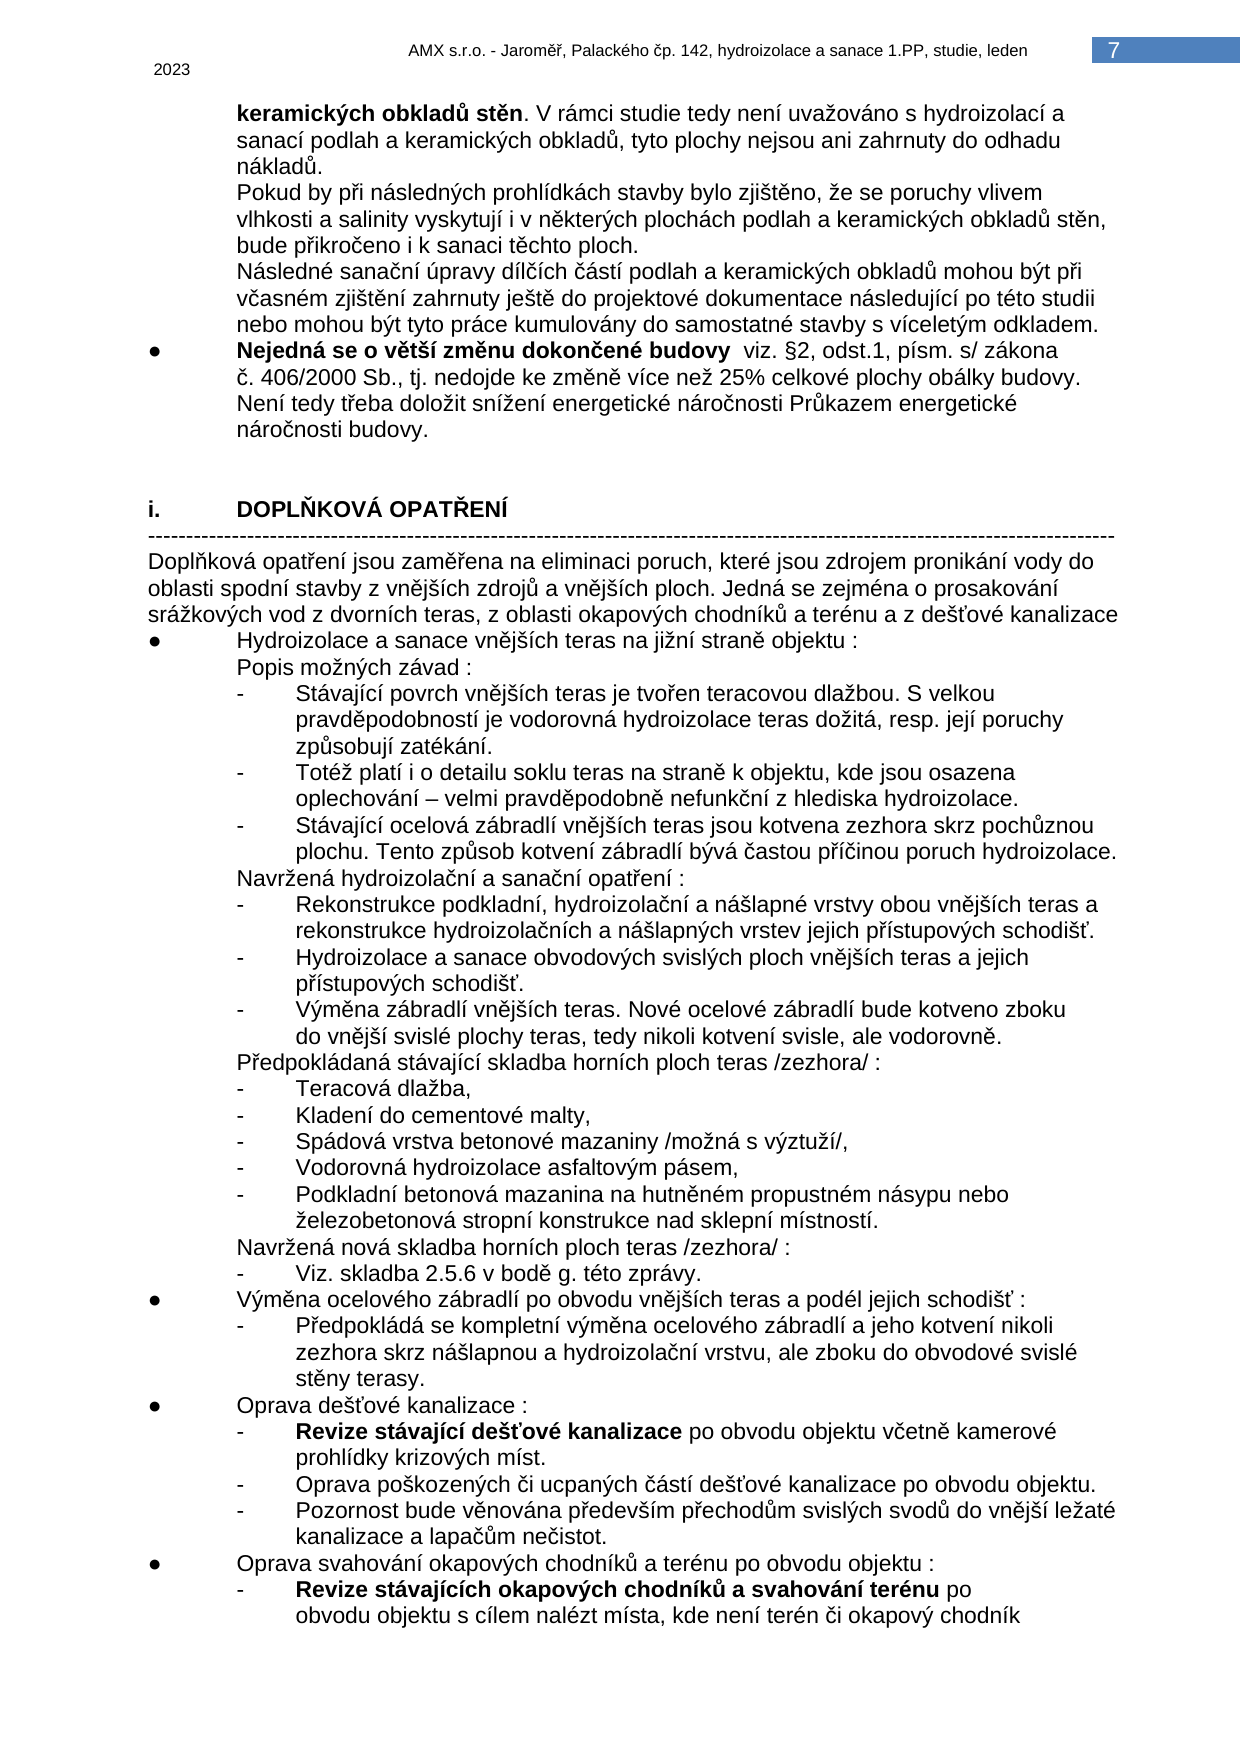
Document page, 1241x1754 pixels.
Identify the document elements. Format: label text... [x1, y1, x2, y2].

text - Teracová dlažba, [148, 1075, 1122, 1102]
text - Oprava poškozených či ucpaných částí dešťové kanalizace po obvodu objektu. [148, 1471, 1122, 1497]
text - Kladení do cementové malty, [148, 1102, 1122, 1128]
text zezhora skrz nášlapnou a hydroizolační vrstvu, ale zboku do obvodové svislé [148, 1339, 1122, 1365]
text - Spádová vrstva betonové mazaniny /možná s výztuží/, [148, 1128, 1122, 1154]
text rekonstrukce hydroizolačních a nášlapných vrstev jejich přístupových schodišť. [148, 917, 1122, 943]
text i. DOPLŇKOVÁ OPATŘENÍ [148, 496, 1122, 522]
text - Vodorovná hydroizolace asfaltovým pásem, [148, 1154, 1122, 1181]
text Navržená hydroizolační a sanační opatření : [148, 864, 1122, 891]
text ● Oprava svahování okapových chodníků a terénu po obvodu objektu : [148, 1550, 1122, 1576]
text - Totéž platí i o detailu soklu teras na straně k objektu, kde jsou osazena [148, 759, 1122, 785]
text ● Výměna ocelového zábradlí po obvodu vnějších teras a podél jejich schodišť : [148, 1286, 1122, 1312]
text - Rekonstrukce podkladní, hydroizolační a nášlapné vrstvy obou vnějších teras a [148, 891, 1122, 917]
text železobetonová stropní konstrukce nad sklepní místností. [148, 1207, 1122, 1233]
text - Revize stávajících okapových chodníků a svahování terénu po [148, 1576, 1122, 1602]
text pravděpodobností je vodorovná hydroizolace teras dožitá, resp. její poruchy [148, 706, 1122, 733]
text ------------------------------------------------------------------------------------------------------------------------------- [148, 522, 1122, 548]
text nebo mohou být tyto práce kumulovány do samostatné stavby s víceletým odkladem. [148, 311, 1122, 337]
text - Stávající povrch vnějších teras je tvořen teracovou dlažbou. S velkou [148, 680, 1122, 706]
text stěny terasy. [148, 1365, 1122, 1392]
text keramických obkladů stěn. V rámci studie tedy není uvažováno s hydroizolací a [148, 100, 1122, 127]
text - Stávající ocelová zábradlí vnějších teras jsou kotvena zezhora skrz pochůznou [148, 812, 1122, 838]
text - Předpokládá se kompletní výměna ocelového zábradlí a jeho kotvení nikoli [148, 1312, 1122, 1339]
text nákladů. [148, 153, 1122, 179]
text do vnější svislé plochy teras, tedy nikoli kotvení svisle, ale vodorovně. [148, 1023, 1122, 1049]
text Není tedy třeba doložit snížení energetické náročnosti Průkazem energetické [148, 390, 1122, 416]
text přístupových schodišť. [148, 970, 1122, 996]
text - Podkladní betonová mazanina na hutněném propustném násypu nebo [148, 1181, 1122, 1207]
text Popis možných závad : [148, 654, 1122, 680]
text oplechování – velmi pravděpodobně nefunkční z hlediska hydroizolace. [148, 785, 1122, 812]
text kanalizace a lapačům nečistot. [148, 1523, 1122, 1550]
text Navržená nová skladba horních ploch teras /zezhora/ : [148, 1233, 1122, 1260]
text ● Nejedná se o větší změnu dokončené budovy viz. §2, odst.1, písm. s/ zákona [148, 337, 1122, 364]
text Doplňková opatření jsou zaměřena na eliminaci poruch, které jsou zdrojem pronikání vody do oblasti spodní stavby z vnějších zdrojů a vnějších ploch. Jedná se zejména o prosakování srážkových vod z dvorních teras, z oblasti okapových chodníků a terénu a z dešťové kanalizace [148, 548, 1122, 627]
text sanací podlah a keramických obkladů, tyto plochy nejsou ani zahrnuty do odhadu [148, 127, 1122, 153]
text - Hydroizolace a sanace obvodových svislých ploch vnějších teras a jejich [148, 943, 1122, 970]
text - Viz. skladba 2.5.6 v bodě g. této zprávy. [148, 1260, 1122, 1286]
text plochu. Tento způsob kotvení zábradlí bývá častou příčinou poruch hydroizolace. [148, 838, 1122, 864]
text č. 406/2000 Sb., tj. nedojde ke změně více než 25% celkové plochy obálky budovy. [148, 364, 1122, 390]
text Následné sanační úpravy dílčích částí podlah a keramických obkladů mohou být při [148, 258, 1122, 285]
text Předpokládaná stávající skladba horních ploch teras /zezhora/ : [148, 1049, 1122, 1075]
text vlhkosti a salinity vyskytují i v některých plochách podlah a keramických obkladů stěn, [148, 206, 1122, 232]
text obvodu objektu s cílem nalézt místa, kde není terén či okapový chodník [148, 1602, 1122, 1629]
text včasném zjištění zahrnuty ještě do projektové dokumentace následující po této studii [148, 285, 1122, 311]
text Pokud by při následných prohlídkách stavby bylo zjištěno, že se poruchy vlivem [148, 179, 1122, 206]
text prohlídky krizových míst. [148, 1444, 1122, 1471]
text ● Oprava dešťové kanalizace : [148, 1392, 1122, 1418]
text způsobují zatékání. [148, 733, 1122, 759]
text náročnosti budovy. [148, 416, 1122, 443]
text bude přikročeno i k sanaci těchto ploch. [148, 232, 1122, 258]
text - Revize stávající dešťové kanalizace po obvodu objektu včetně kamerové [148, 1418, 1122, 1444]
text ● Hydroizolace a sanace vnějších teras na jižní straně objektu : [148, 627, 1122, 654]
text - Pozornost bude věnována především přechodům svislých svodů do vnější ležaté [148, 1497, 1122, 1523]
text - Výměna zábradlí vnějších teras. Nové ocelové zábradlí bude kotveno zboku [148, 996, 1122, 1023]
